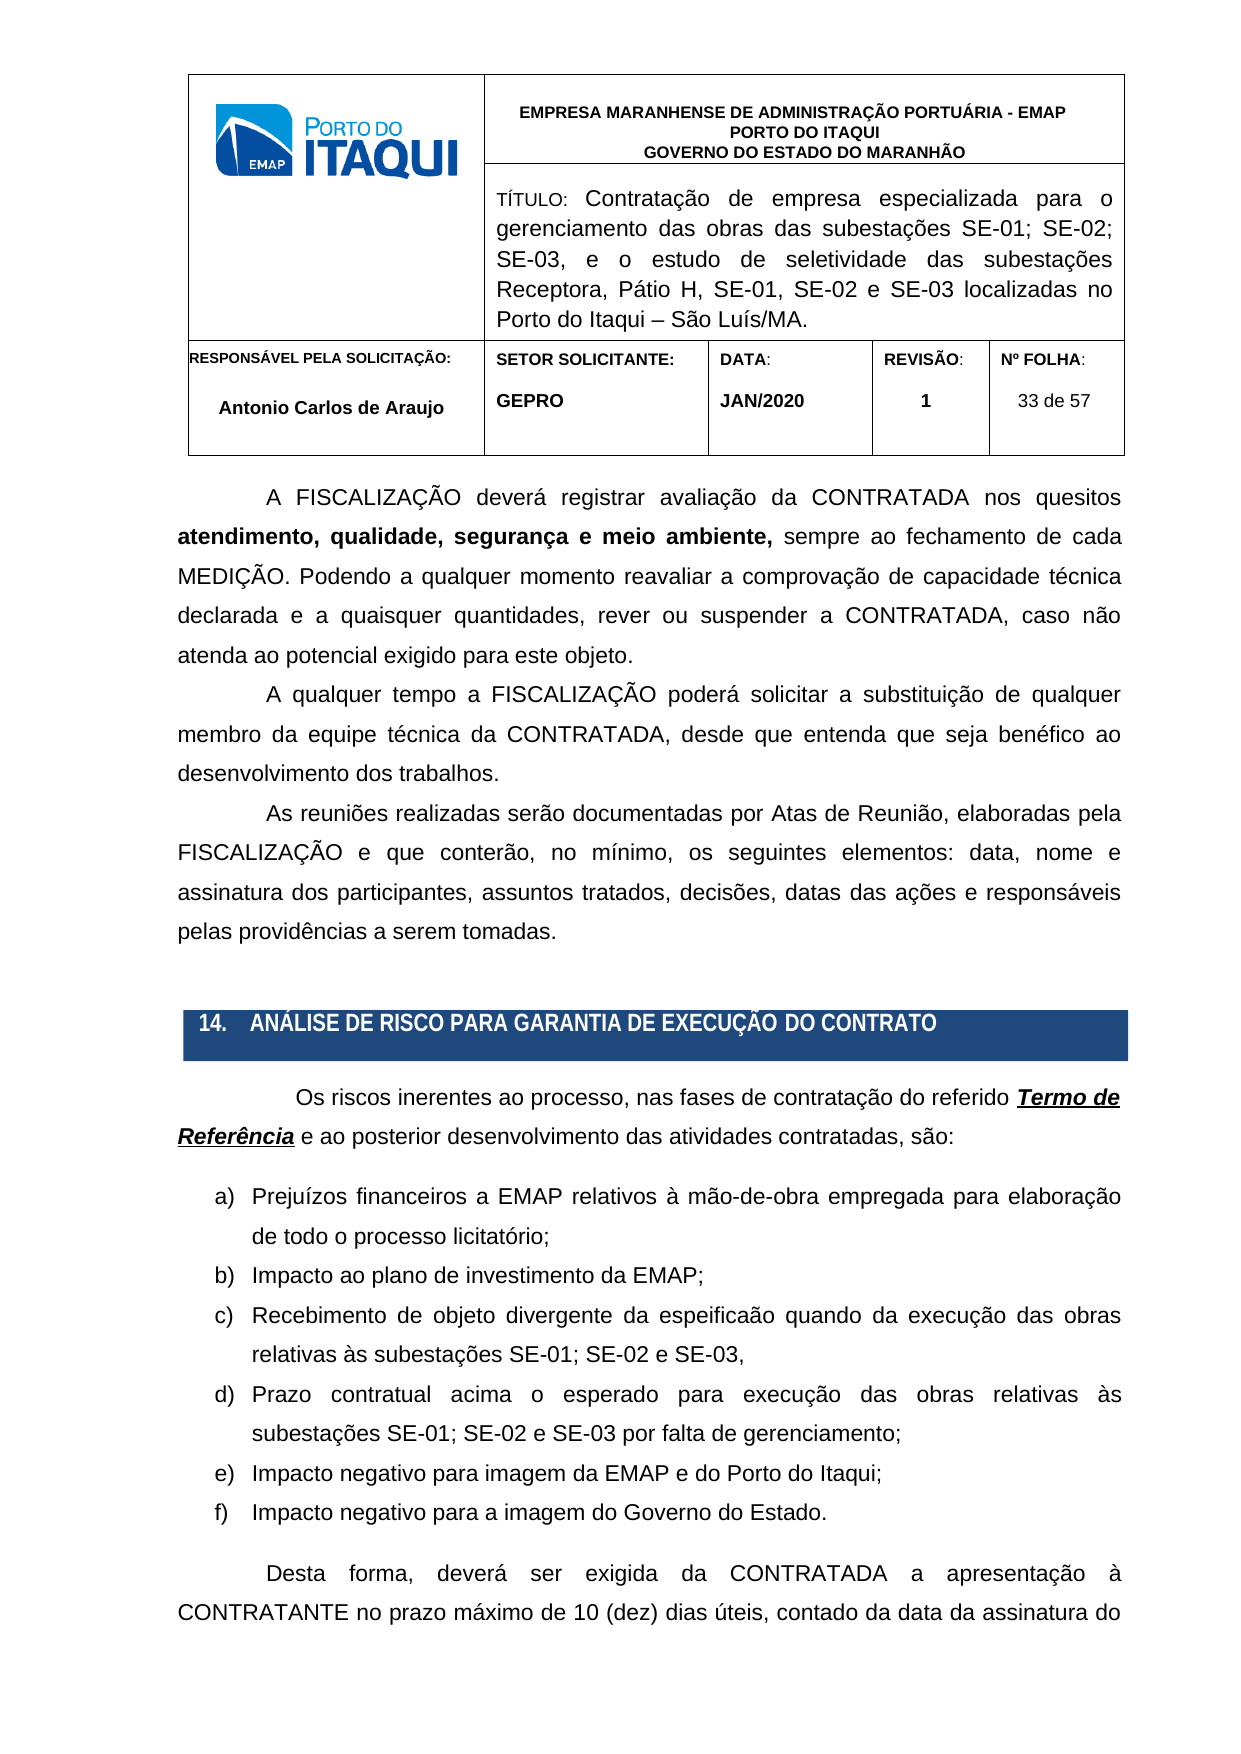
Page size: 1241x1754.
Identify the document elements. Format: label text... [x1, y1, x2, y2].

picture [208, 94, 464, 184]
list Prazo contratual acima o esperado para execução das obras relativas às subestações SE-01; SE-02 e SE-03 por falta de gerenciamento; [214, 1381, 1122, 1447]
list Impacto negativo para a imagem do Governo do Estado. [214, 1499, 1122, 1526]
list Impacto ao plano de investimento da EMAP; [214, 1262, 1122, 1289]
list Recebimento de objeto divergente da espeificaão quando da execução das obras relativas às subestações SE-01; SE-02 e SE-03, [214, 1302, 1122, 1368]
text Os riscos inerentes ao processo, nas fases de contratação do referido Termo de Referência e ao posterior desenvolvimento das atividades contratadas, são: [177, 1083, 1122, 1149]
list Prejuízos financeiros a EMAP relativos à mão-de-obra empregada para elaboração de todo o processo licitatório; [214, 1183, 1122, 1249]
text A qualquer tempo a FISCALIZAÇÃO poderá solicitar a substituição de qualquer membro da equipe técnica da CONTRATADA, desde que entenda que seja benéfico ao desenvolvimento dos trabalhos. [177, 681, 1122, 787]
list Impacto negativo para imagem da EMAP e do Porto do Itaqui; [214, 1460, 1122, 1486]
text A FISCALIZAÇÃO deverá registrar avaliação da CONTRATADA nos quesitos atendimento, qualidade, segurança e meio ambiente, sempre ao fechamento de cada MEDIÇÃO. Podendo a qualquer momento reavaliar a comprovação de capacidade técnica declarada e a quaisquer quantidades, rever ou suspender a CONTRATADA, caso não atenda ao potencial exigido para este objeto. [177, 484, 1122, 668]
text As reuniões realizadas serão documentadas por Atas de Reunião, elaboradas pela FISCALIZAÇÃO e que conterão, no mínimo, os seguintes elementos: data, nome e assinatura dos participantes, assuntos tratados, decisões, datas das ações e responsáveis pelas providências a serem tomadas. [177, 800, 1122, 944]
